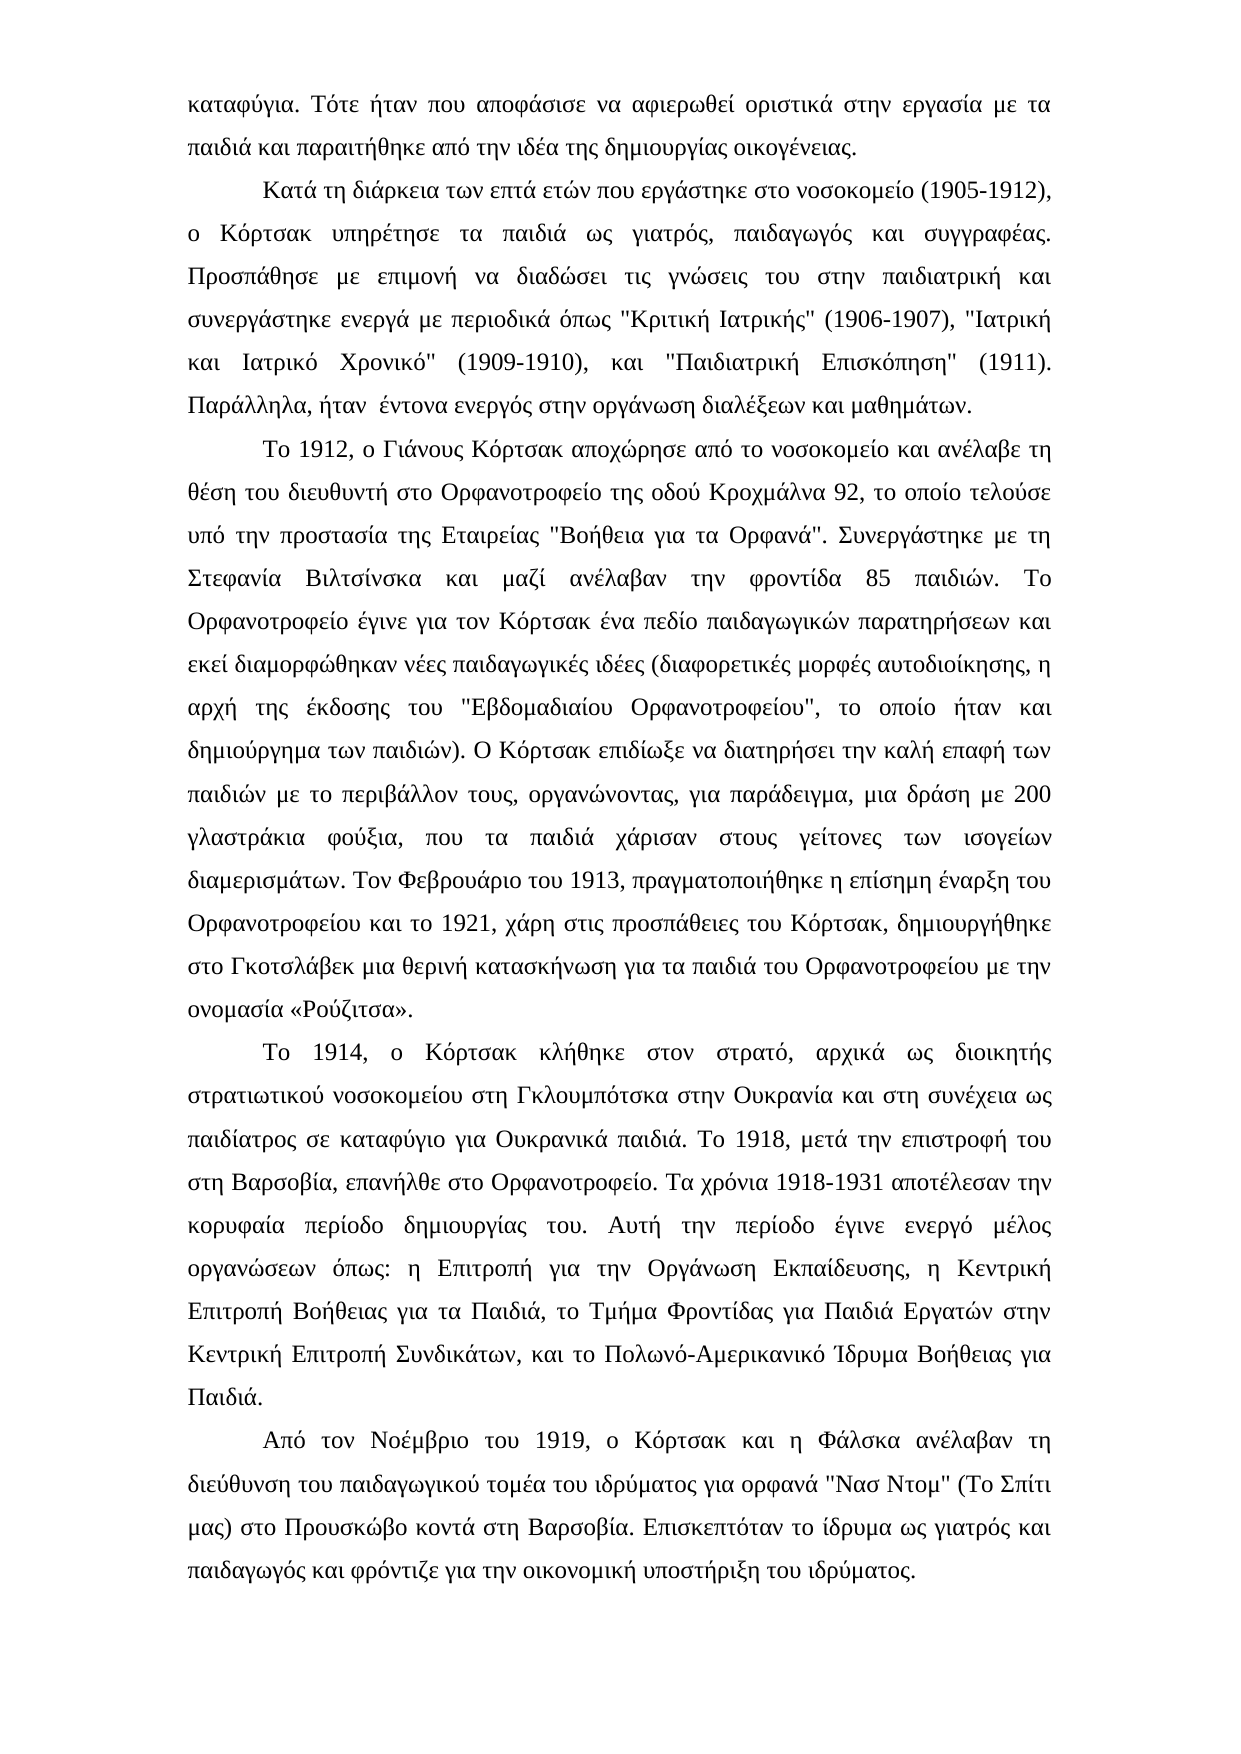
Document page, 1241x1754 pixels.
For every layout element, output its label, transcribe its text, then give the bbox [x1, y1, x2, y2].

text Από τον Νοέμβριο του 1919, ο Κόρτσακ και η Φάλσκα ανέλαβαν τη διεύθυνση του παιδαγωγικού τομέα του ιδρύματος για ορφανά "Νασ Ντομ" (Το Σπίτι μας) στο Προυσκώβο κοντά στη Βαρσοβία. Επισκεπτόταν το ίδρυμα ως γιατρός και παιδαγωγός και φρόντιζε για την οικονομική υποστήριξη του ιδρύματος. [187, 1426, 1053, 1584]
text Κατά τη διάρκεια των επτά ετών που εργάστηκε στο νοσοκομείο (1905-1912), ο Κόρτσακ υπηρέτησε τα παιδιά ως γιατρός, παιδαγωγός και συγγραφέας. Προσπάθησε με επιμονή να διαδώσει τις γνώσεις του στην παιδιατρική και συνεργάστηκε ενεργά με περιοδικά όπως "Κριτική Ιατρικής" (1906-1907), "Ιατρική και Ιατρικό Χρονικό" (1909-1910), και "Παιδιατρική Επισκόπηση" (1911). Παράλληλα, ήταν έντονα ενεργός στην οργάνωση διαλέξεων και μαθημάτων. [187, 175, 1053, 419]
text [187, 89, 1053, 161]
text Το 1912, ο Γιάνους Κόρτσακ αποχώρησε από το νοσοκομείο και ανέλαβε τη θέση του διευθυντή στο Ορφανοτροφείο της οδού Κροχμάλνα 92, το οποίο τελούσε υπό την προστασία της Εταιρείας "Βοήθεια για τα Ορφανά". Συνεργάστηκε με τη Στεφανία Βιλτσίνσκα και μαζί ανέλαβαν την φροντίδα 85 παιδιών. Το Ορφανοτροφείο έγινε για τον Κόρτσακ ένα πεδίο παιδαγωγικών παρατηρήσεων και εκεί διαμορφώθηκαν νέες παιδαγωγικές ιδέες (διαφορετικές μορφές αυτοδιοίκησης, η αρχή της έκδοσης του "Εβδομαδιαίου Ορφανοτροφείου", το οποίο ήταν και δημιούργημα των παιδιών). Ο Κόρτσακ επιδίωξε να διατηρήσει την καλή επαφή των παιδιών με το περιβάλλον τους, οργανώνοντας, για παράδειγμα, μια δράση με 200 γλαστράκια φούξια, που τα παιδιά χάρισαν στους γείτονες των ισογείων διαμερισμάτων. Τον Φεβρουάριο του 1913, πραγματοποιήθηκε η επίσημη έναρξη του Ορφανοτροφείου και το 1921, χάρη στις προσπάθειες του Κόρτσακ, δημιουργήθηκε στο Γκοτσλάβεκ μια θερινή κατασκήνωση για τα παιδιά του Ορφανοτροφείου με την ονομασία «Ρούζιτσα». [187, 434, 1053, 1023]
text Το 1914, ο Κόρτσακ κλήθηκε στον στρατό, αρχικά ως διοικητής στρατιωτικού νοσοκομείου στη Γκλουμπότσκα στην Ουκρανία και στη συνέχεια ως παιδίατρος σε καταφύγιο για Ουκρανικά παιδιά. Το 1918, μετά την επιστροφή του στη Βαρσοβία, επανήλθε στο Ορφανοτροφείο. Τα χρόνια 1918-1931 αποτέλεσαν την κορυφαία περίοδο δημιουργίας του. Αυτή την περίοδο έγινε ενεργό μέλος οργανώσεων όπως: η Επιτροπή για την Οργάνωση Εκπαίδευσης, η Κεντρική Επιτροπή Βοήθειας για τα Παιδιά, το Τμήμα Φροντίδας για Παιδιά Εργατών στην Κεντρική Επιτροπή Συνδικάτων, και το Πολωνό-Αμερικανικό Ίδρυμα Βοήθειας για Παιδιά. [187, 1037, 1053, 1411]
